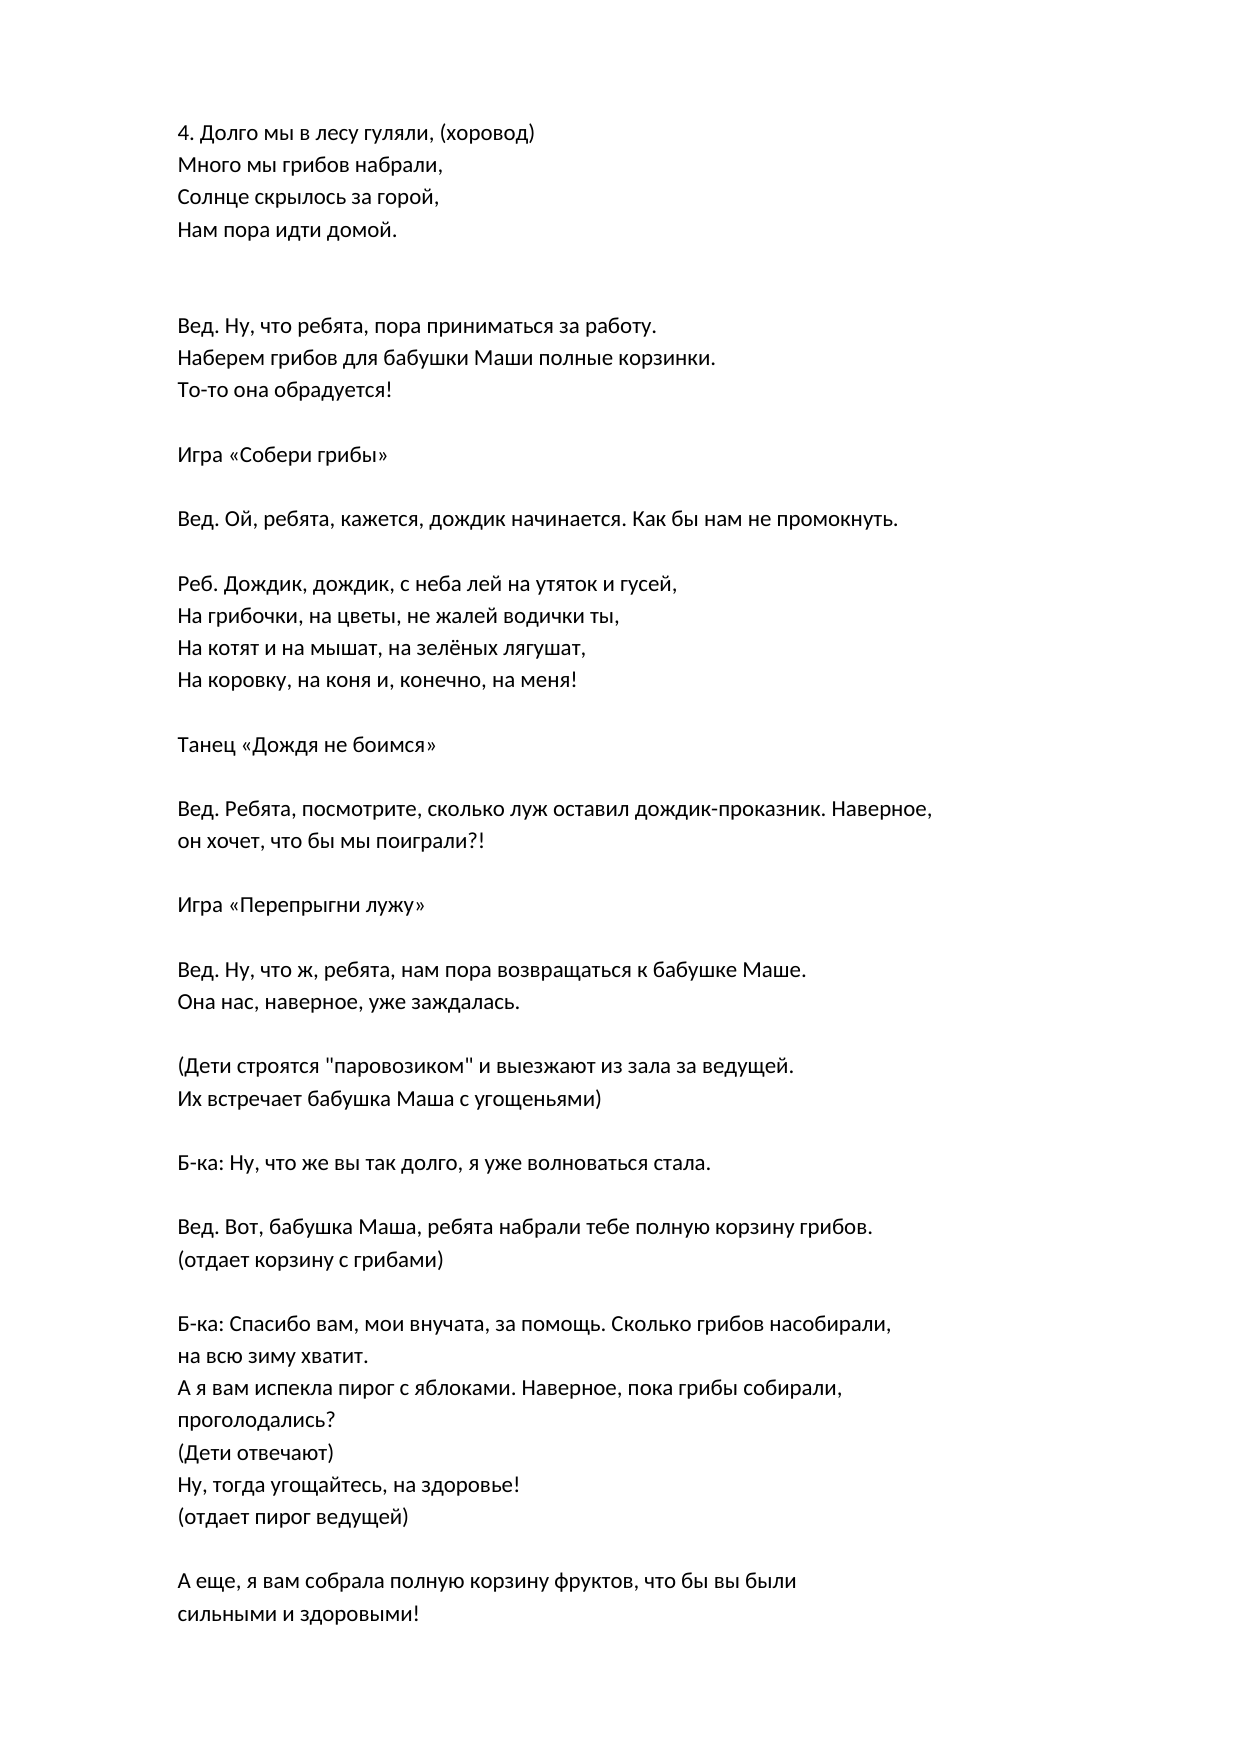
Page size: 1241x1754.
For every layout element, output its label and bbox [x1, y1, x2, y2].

text [177, 118, 1152, 1627]
